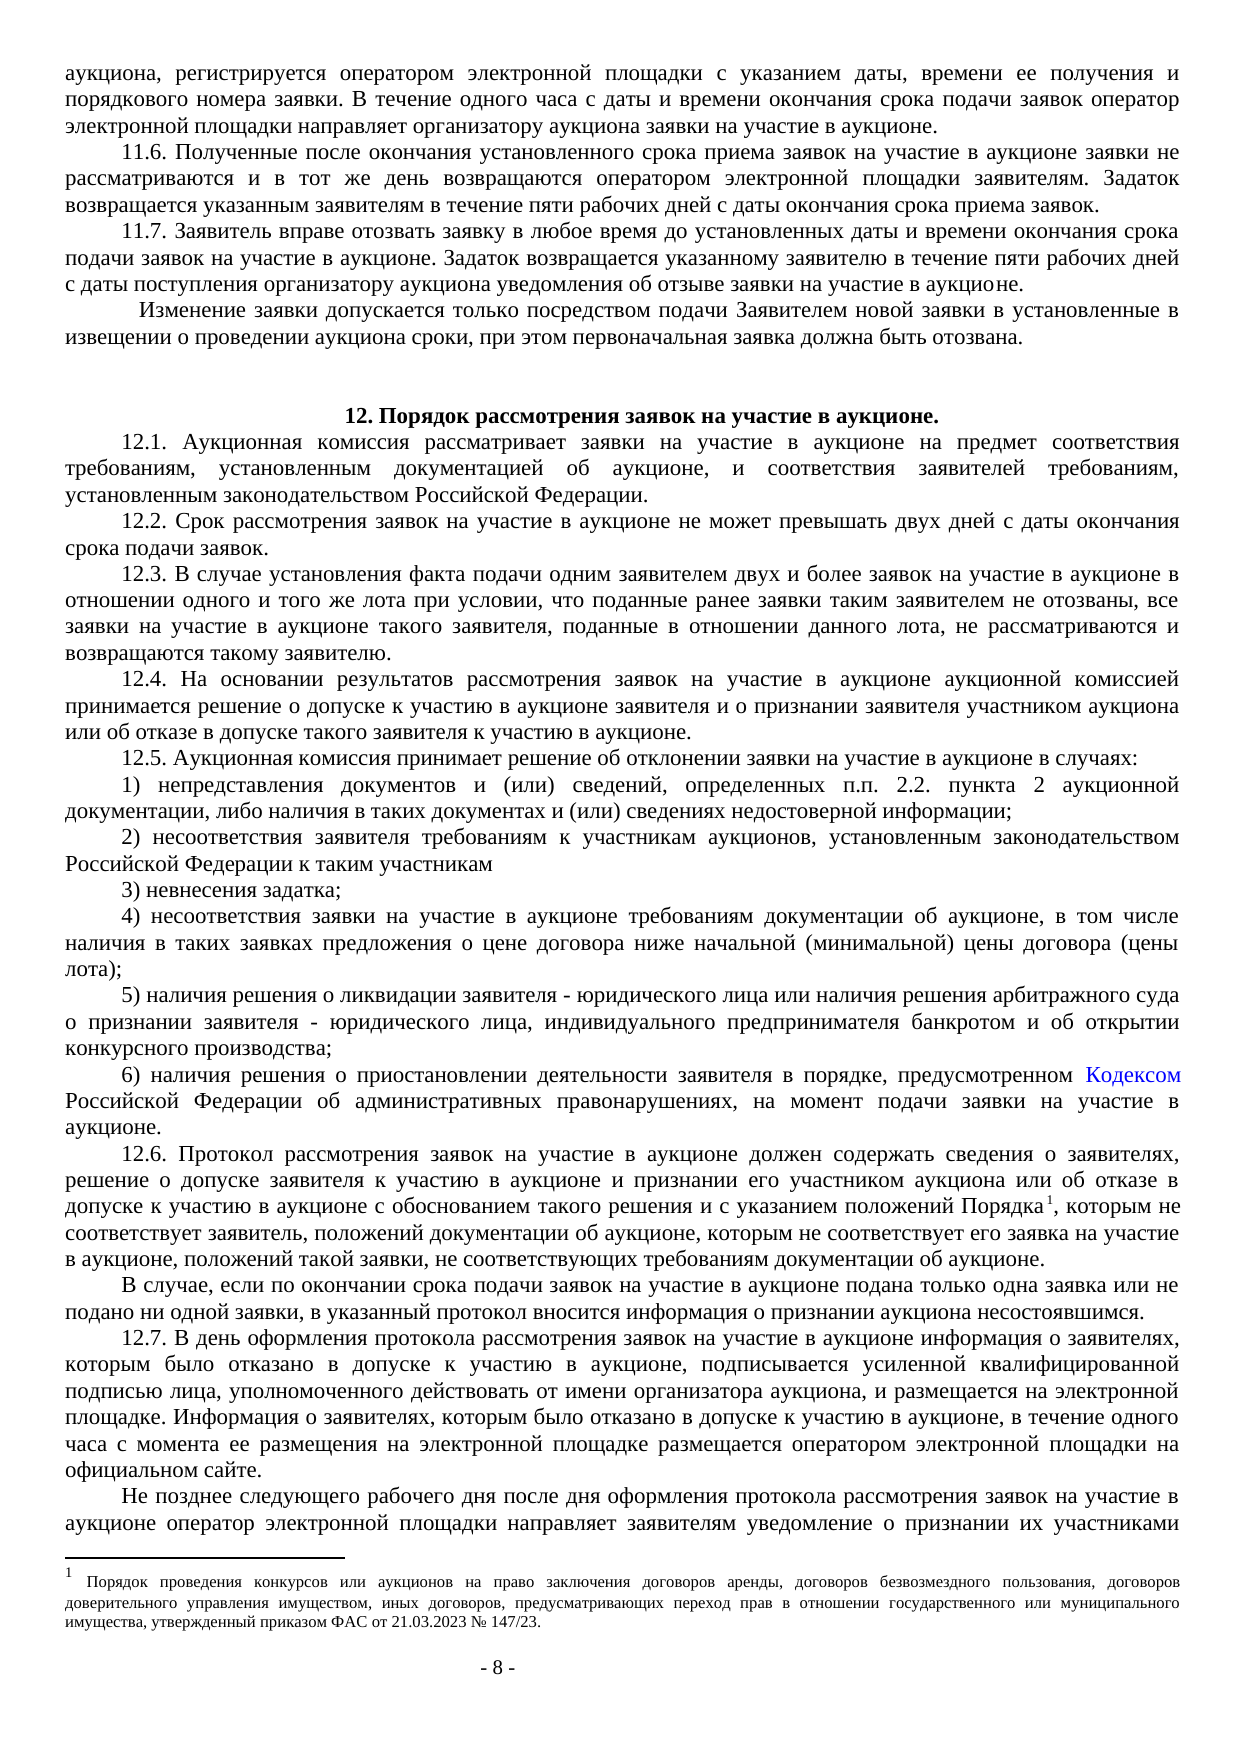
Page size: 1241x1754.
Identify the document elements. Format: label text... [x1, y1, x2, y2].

text 12.5. Аукционная комиссия принимает решение об отклонении заявки на участие в аукционе в случаях: [65, 744, 1181, 771]
text 11.7. Заявитель вправе отозвать заявку в любое время до установленных даты и времени окончания срока подачи заявок на участие в аукционе. Задаток возвращается указанному заявителю в течение пяти рабочих дней с даты поступления организатору аукциона уведомления об отзыве заявки на участие в аукционе. [65, 217, 1181, 296]
text 12.3. В случае установления факта подачи одним заявителем двух и более заявок на участие в аукционе в отношении одного и того же лота при условии, что поданные ранее заявки таким заявителем не отозваны, все заявки на участие в аукционе такого заявителя, поданные в отношении данного лота, не рассматриваются и возвращаются такому заявителю. [65, 560, 1181, 665]
text 12.7. В день оформления протокола рассмотрения заявок на участие в аукционе информация о заявителях, которым было отказано в допуске к участию в аукционе, подписывается усиленной квалифицированной подписью лица, уполномоченного действовать от имени организатора аукциона, и размещается на электронной площадке. Информация о заявителях, которым было отказано в допуске к участию в аукционе, в течение одного часа с момента ее размещения на электронной площадке размещается оператором электронной площадки на официальном сайте. [65, 1324, 1181, 1482]
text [65, 59, 1181, 138]
text 2) несоответствия заявителя требованиям к участникам аукционов, установленным законодательством Российской Федерации к таким участникам [65, 823, 1181, 876]
text 12.2. Срок рассмотрения заявок на участие в аукционе не может превышать двух дней с даты окончания срока подачи заявок. [65, 507, 1181, 560]
text В случае, если по окончании срока подачи заявок на участие в аукционе подана только одна заявка или не подано ни одной заявки, в указанный протокол вносится информация о признании аукциона несостоявшимся. [65, 1271, 1181, 1324]
text 11.6. Полученные после окончания установленного срока приема заявок на участие в аукционе заявки не рассматриваются и в тот же день возвращаются оператором электронной площадки заявителям. Задаток возвращается указанным заявителям в течение пяти рабочих дней с даты окончания срока приема заявок. [65, 138, 1181, 217]
text 12.4. На основании результатов рассмотрения заявок на участие в аукционе аукционной комиссией принимается решение о допуске к участию в аукционе заявителя и о признании заявителя участником аукциона или об отказе в допуске такого заявителя к участию в аукционе. [65, 665, 1181, 744]
text 1) непредставления документов и (или) сведений, определенных п.п. 2.2. пункта 2 аукционной документации, либо наличия в таких документах и (или) сведениях недостоверной информации; [65, 771, 1181, 823]
text 4) несоответствия заявки на участие в аукционе требованиям документации об аукционе, в том числе наличия в таких заявках предложения о цене договора ниже начальной (минимальной) цены договора (цены лота); [65, 902, 1181, 982]
text Изменение заявки допускается только посредством подачи Заявителем новой заявки в установленные в извещении о проведении аукциона сроки, при этом первоначальная заявка должна быть отозвана. [65, 296, 1181, 349]
text 3) невнесения задатка; [65, 876, 1181, 902]
text 6) наличия решения о приостановлении деятельности заявителя в порядке, предусмотренном Кодексом Российской Федерации об административных правонарушениях, на момент подачи заявки на участие в аукционе. [65, 1061, 1181, 1140]
text 5) наличия решения о ликвидации заявителя - юридического лица или наличия решения арбитражного суда о признании заявителя - юридического лица, индивидуального предпринимателя банкротом и об открытии конкурсного производства; [65, 982, 1181, 1061]
text 12.1. Аукционная комиссия рассматривает заявки на участие в аукционе на предмет соответствия требованиям, установленным документацией об аукционе, и соответствия заявителей требованиям, установленным законодательством Российской Федерации. [65, 428, 1181, 507]
text 12. Порядок рассмотрения заявок на участие в аукционе. [102, 402, 1181, 428]
text 12.6. Протокол рассмотрения заявок на участие в аукционе должен содержать сведения о заявителях, решение о допуске заявителя к участию в аукционе и признании его участником аукциона или об отказе в допуске к участию в аукционе с обоснованием такого решения и с указанием положений Порядка, которым не соответствует заявитель, положений документации об аукционе, которым не соответствует его заявка на участие в аукционе, положений такой заявки, не соответствующих требованиям документации об аукционе. [65, 1140, 1181, 1271]
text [65, 1482, 1181, 1535]
